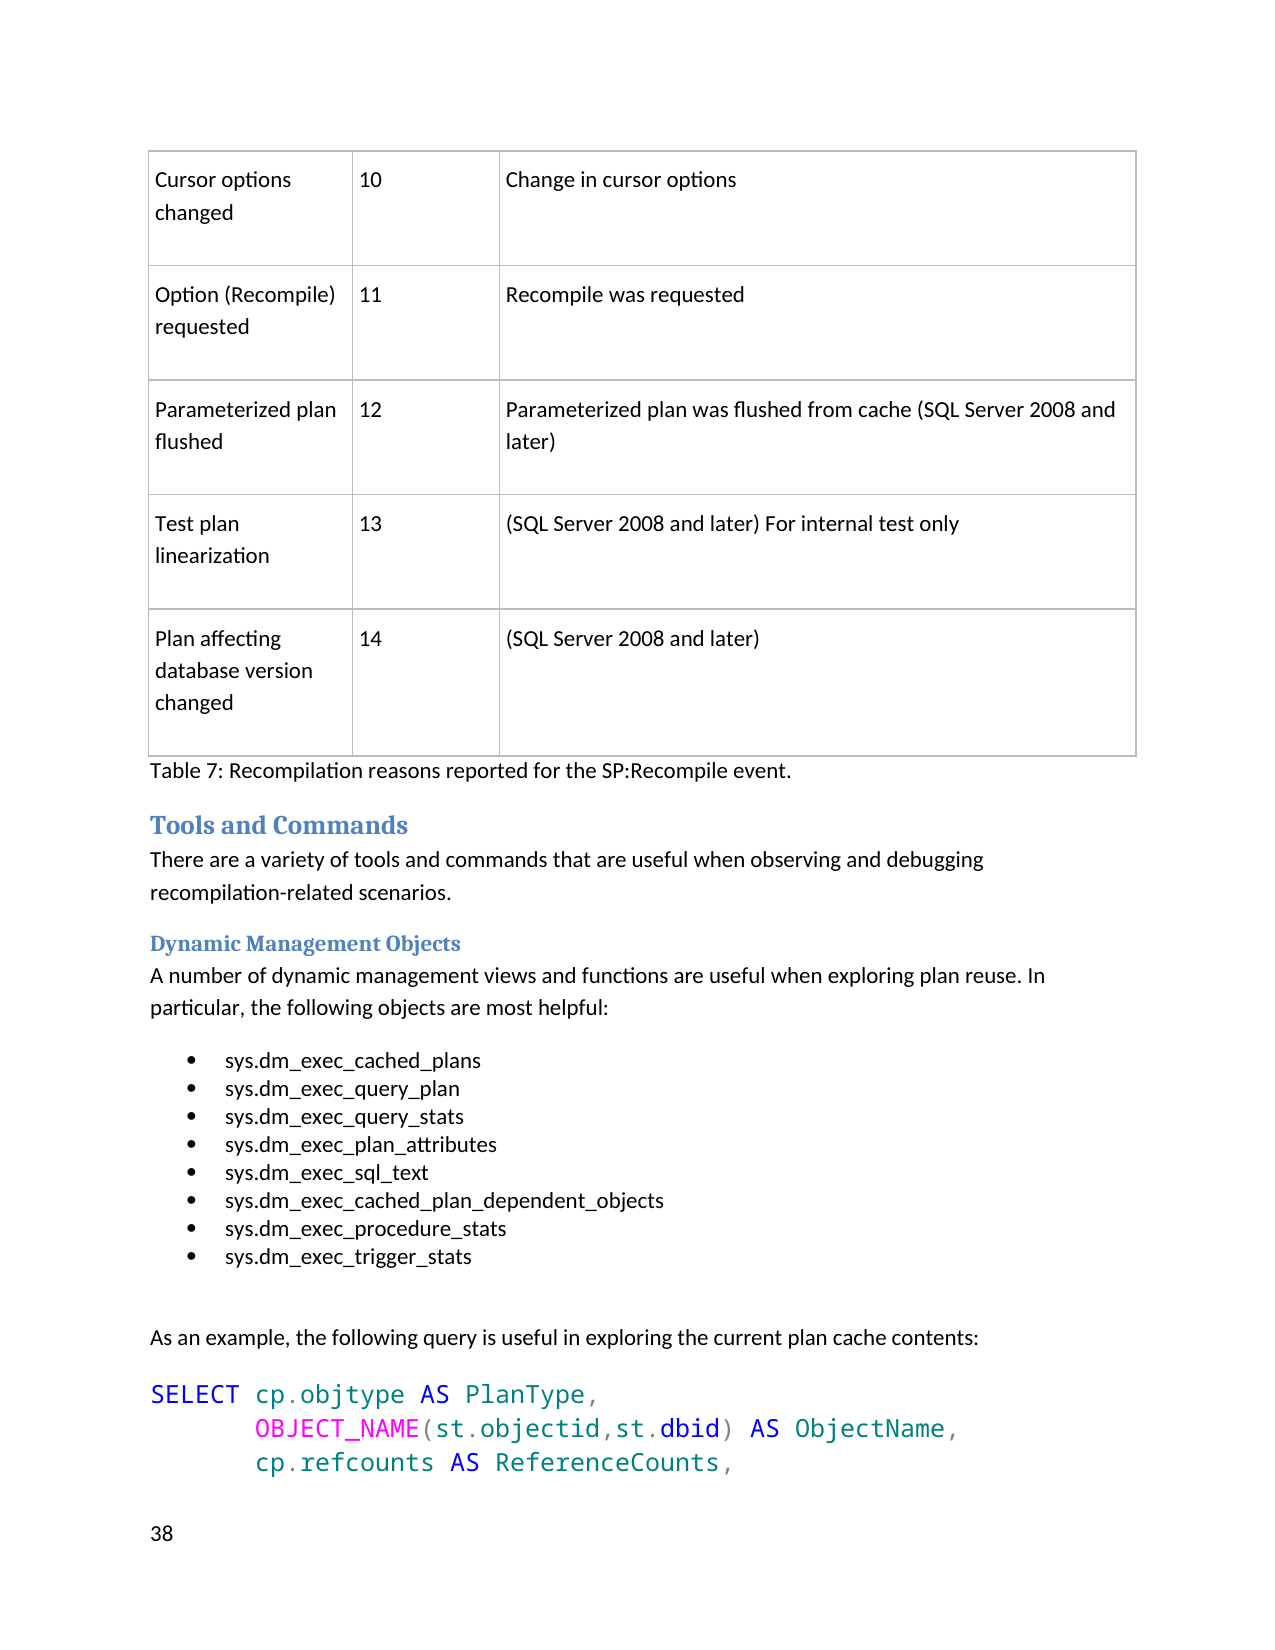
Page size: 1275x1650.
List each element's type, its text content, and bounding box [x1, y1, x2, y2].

table_cell 14 [353, 610, 499, 755]
list sys.dm_exec_query_stats [187, 1102, 1125, 1130]
table_cell Plan affecting database version changed [149, 610, 352, 755]
table_cell Test plan linearization [149, 495, 352, 608]
table_cell Parameterized plan was flushed from cache (SQL Server 2008 and later) [500, 381, 1135, 494]
list sys.dm_exec_cached_plan_dependent_objects [187, 1186, 1125, 1214]
table_cell Option (Recompile) requested [149, 266, 352, 379]
text OBJECT_NAME(st.objectid,st.dbid) AS ObjectName, [150, 1410, 1125, 1444]
list sys.dm_exec_trigger_stats [187, 1242, 1125, 1270]
text There are a variety of tools and commands that are useful when observing and debugging recompilation-related scenarios. [150, 845, 1125, 906]
text SELECT cp.objtype AS PlanType, [150, 1376, 1125, 1410]
table_cell 12 [353, 381, 499, 494]
table_cell Change in cursor options [500, 152, 1135, 264]
table_cell 13 [353, 495, 499, 608]
table_cell (SQL Server 2008 and later) [500, 610, 1135, 755]
text cp.refcounts AS ReferenceCounts, [150, 1444, 1125, 1478]
table_cell (SQL Server 2008 and later) For internal test only [500, 495, 1135, 608]
list sys.dm_exec_cached_plans [187, 1046, 1125, 1074]
table_cell 10 [353, 152, 499, 264]
list sys.dm_exec_sql_text [187, 1158, 1125, 1186]
table_cell 11 [353, 266, 499, 379]
subtitle Dynamic Management Objects [150, 931, 1125, 957]
table_cell Cursor options changed [149, 152, 352, 264]
list sys.dm_exec_procedure_stats [187, 1214, 1125, 1242]
text As an example, the following query is useful in exploring the current plan cache contents: [150, 1323, 1125, 1351]
subtitle Tools and Commands [150, 810, 1125, 841]
table_cell Parameterized plan flushed [149, 381, 352, 494]
text A number of dynamic management views and functions are useful when exploring plan reuse. In particular, the following objects are most helpful: [150, 961, 1125, 1021]
table_cell Recompile was requested [500, 266, 1135, 379]
text Table 7: Recompilation reasons reported for the SP:Recompile event. [150, 757, 1125, 785]
list sys.dm_exec_plan_attributes [187, 1130, 1125, 1158]
list sys.dm_exec_query_plan [187, 1074, 1125, 1102]
